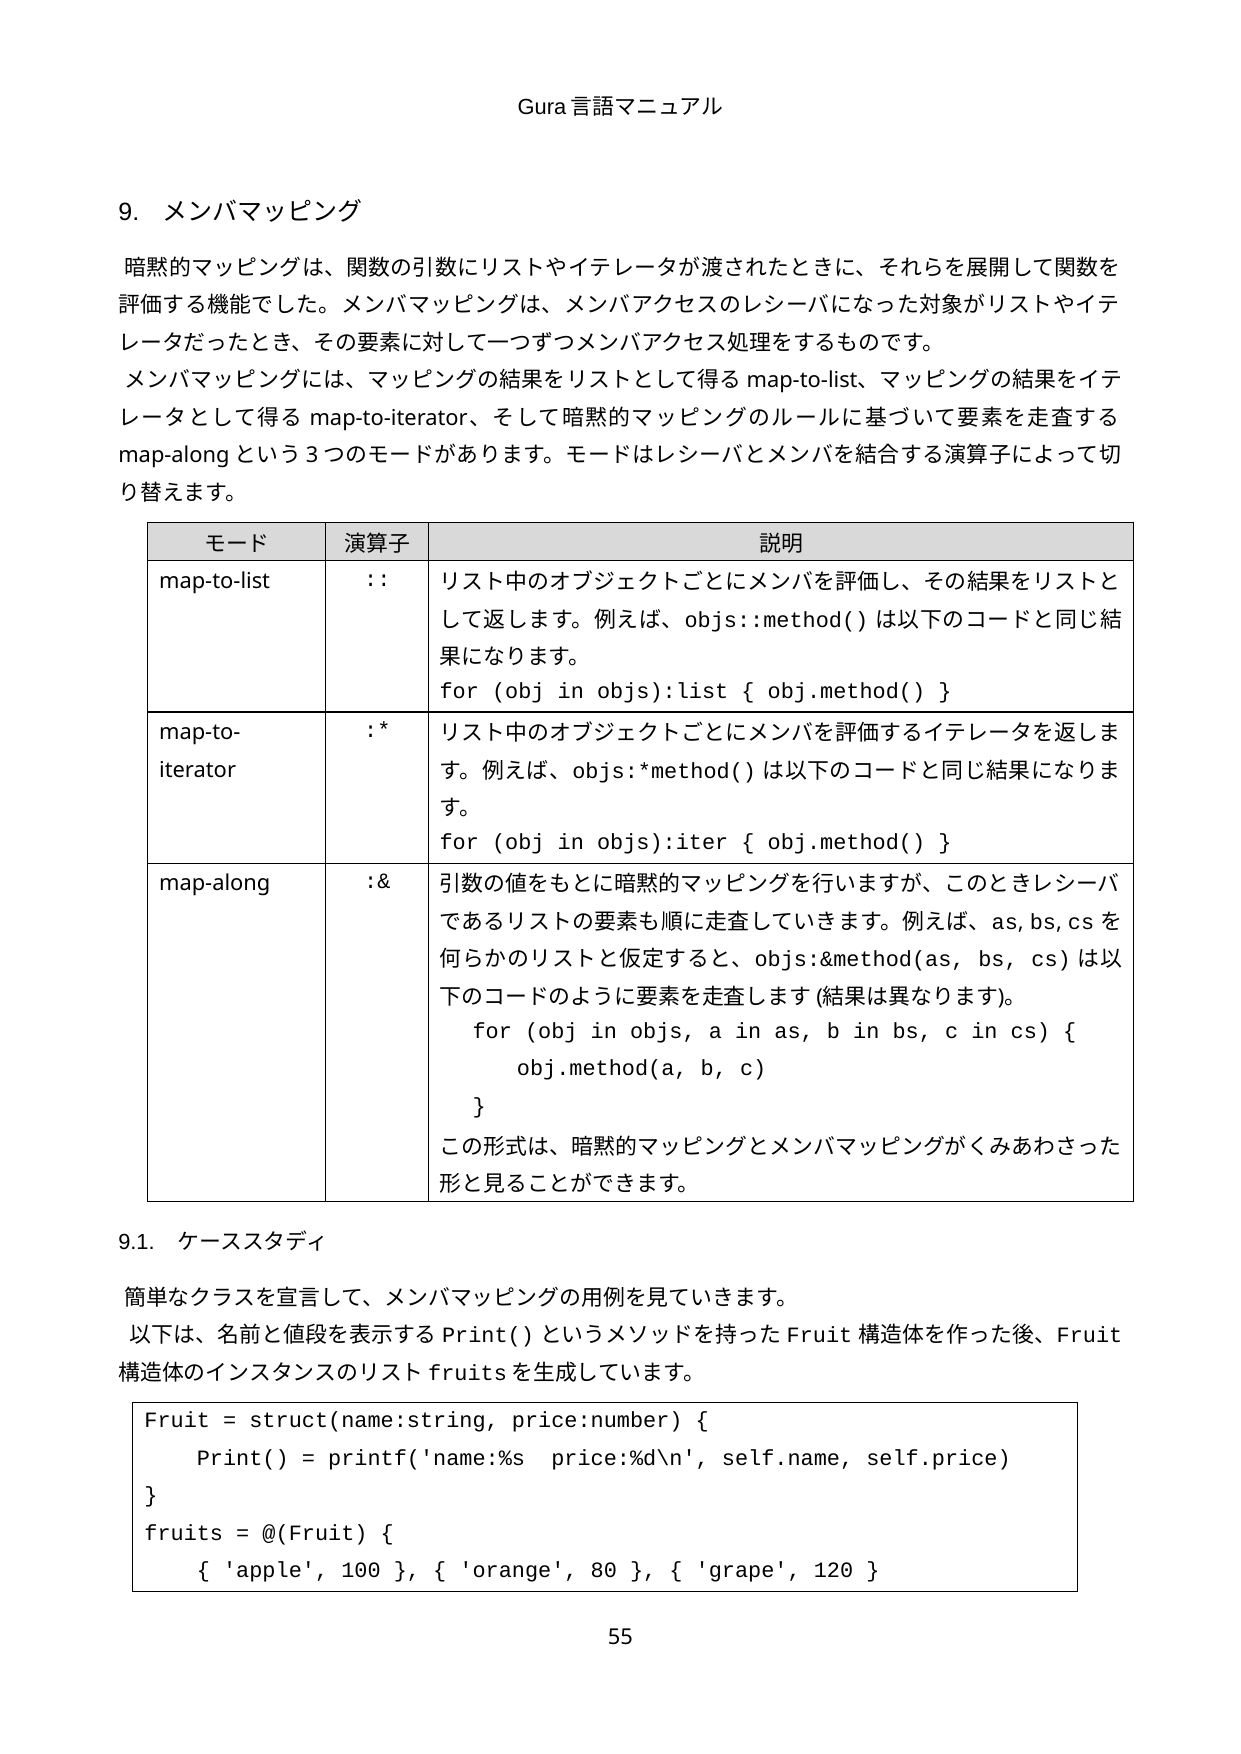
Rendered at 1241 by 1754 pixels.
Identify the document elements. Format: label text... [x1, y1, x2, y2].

table_cell 引数の値をもとに暗黙的マッピングを行いますが、このときレシーバであるリストの要素も順に走査していきます。例えば、as, bs, cs を何らかのリストと仮定すると、objs:&method(as, bs, cs) は以下のコードのように要素を走査します (結果は異なります)。 for (obj in objs, a in as, b in bs, c in cs) { obj.method(a, b, c) } この形式は、暗黙的マッピングとメンバマッピングがくみあわさった形と見ることができます。 [429, 864, 1133, 1201]
text 暗黙的マッピングは、関数の引数にリストやイテレータが渡されたときに、それらを展開して関数を評価する機能でした。メンバマッピングは、メンバアクセスのレシーバになった対象がリストやイテレータだったとき、その要素に対して一つずつメンバアクセス処理をするものです。 [118, 247, 1122, 359]
table_cell map-to-list [148, 561, 325, 711]
text メンバマッピング [118, 191, 1122, 228]
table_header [133, 1403, 1077, 1591]
table_cell :: [326, 561, 428, 711]
text 以下は、名前と値段を表示するPrint() というメソッドを持ったFruit 構造体を作った後、Fruit構造体のインスタンスのリストfruitsを生成しています。 [118, 1314, 1122, 1389]
table_header 説明 [429, 523, 1133, 560]
text ケーススタディ [118, 1221, 1122, 1258]
table_cell リスト中のオブジェクトごとにメンバを評価するイテレータを返します。例えば、objs:*method() は以下のコードと同じ結果になります。 for (obj in objs):iter { obj.method() } [429, 713, 1133, 862]
table_cell map-to-iterator [148, 713, 325, 862]
table_cell map-along [148, 864, 325, 1201]
table_cell :& [326, 864, 428, 1201]
table_header モード [148, 523, 325, 560]
table_header 演算子 [326, 523, 428, 560]
text 簡単なクラスを宣言して、メンバマッピングの用例を見ていきます。 [118, 1277, 1122, 1314]
table_cell :* [326, 713, 428, 862]
table_cell リスト中のオブジェクトごとにメンバを評価し、その結果をリストとして返します。例えば、objs::method() は以下のコードと同じ結果になります。 for (obj in objs):list { obj.method() } [429, 561, 1133, 711]
text メンバマッピングには、マッピングの結果をリストとして得るmap-to-list、マッピングの結果をイテレータとして得るmap-to-iterator、そして暗黙的マッピングのルールに基づいて要素を走査するmap-alongという3つのモードがあります。モードはレシーバとメンバを結合する演算子によって切り替えます。 [118, 359, 1122, 509]
